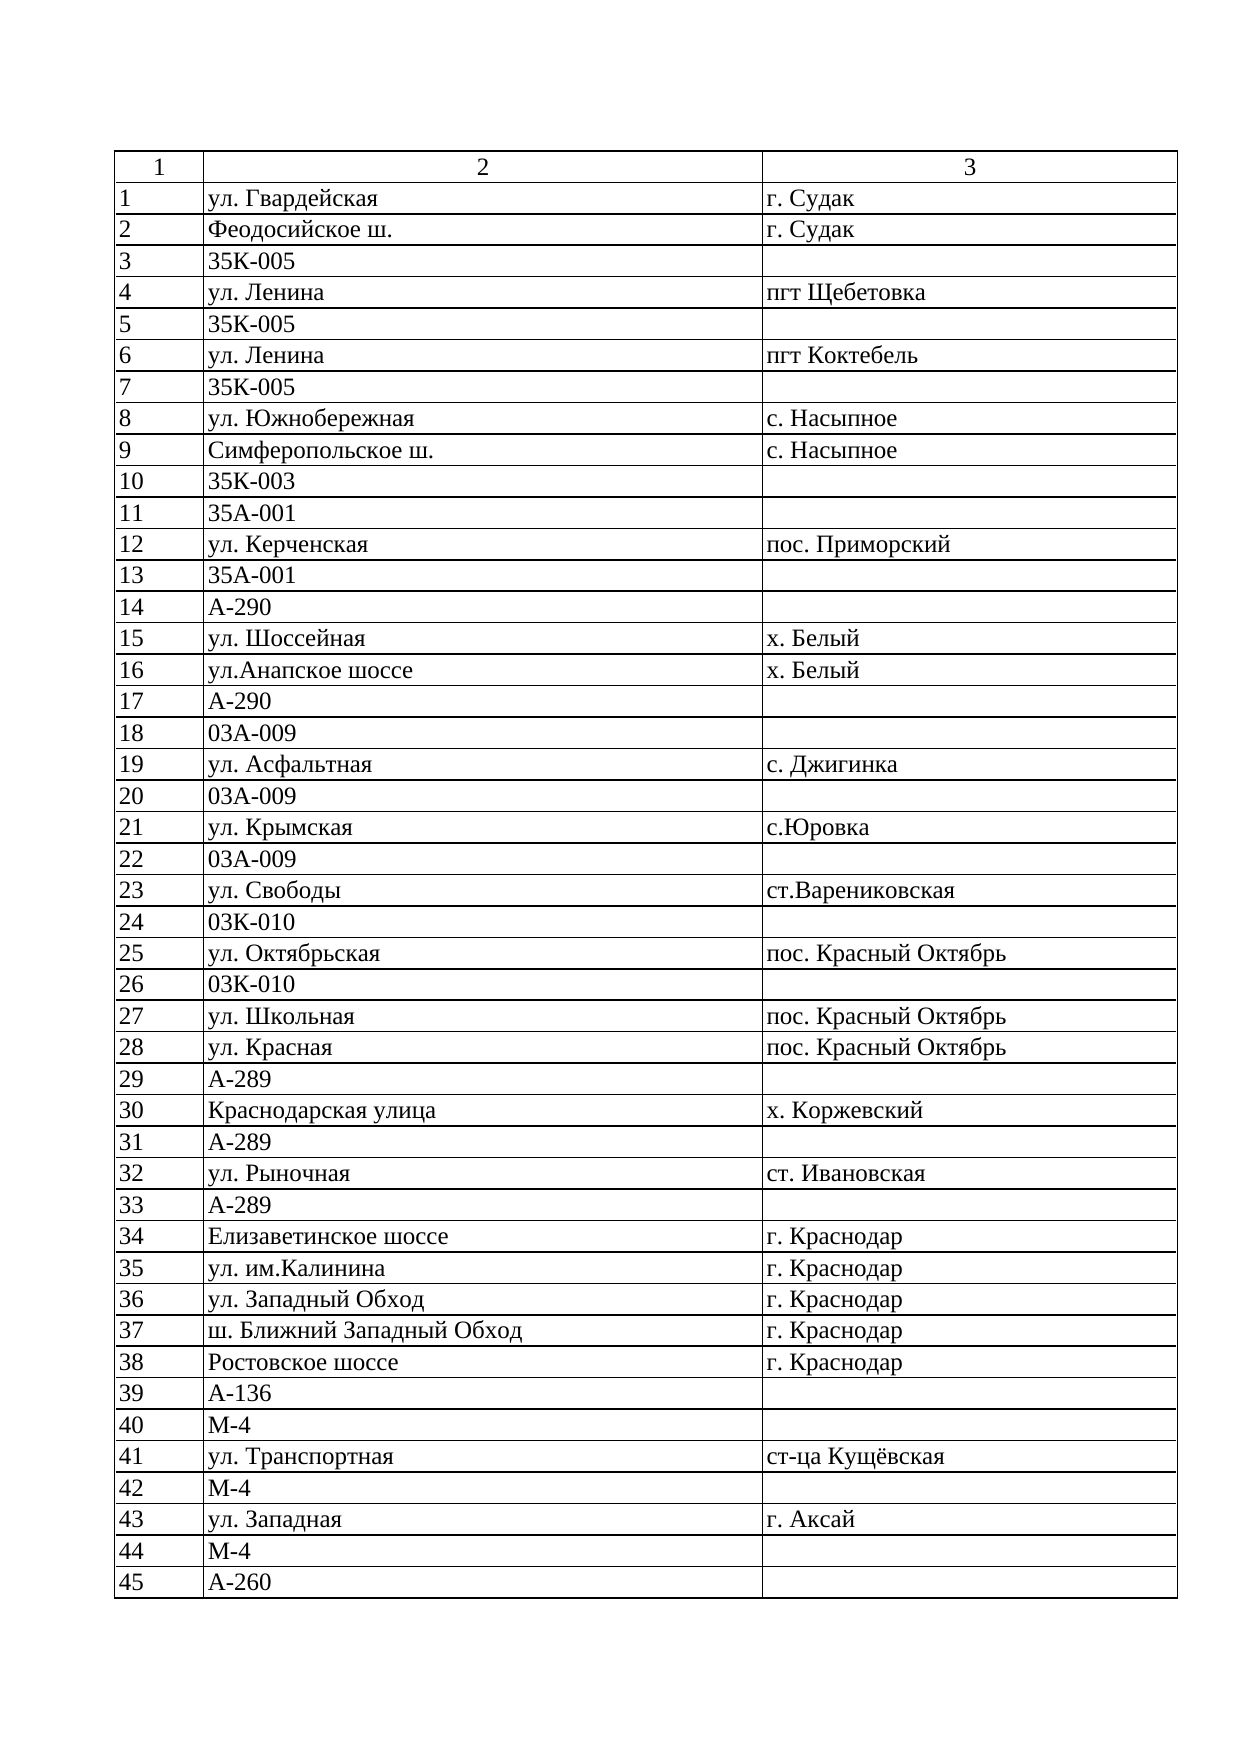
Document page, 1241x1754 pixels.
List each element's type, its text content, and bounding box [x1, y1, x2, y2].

table_cell пос. Приморский [763, 528, 1177, 559]
table_cell г. Краснодар [763, 1283, 1177, 1314]
table_cell [763, 307, 1177, 339]
table_cell 41 [115, 1441, 203, 1471]
table_cell 25 [115, 938, 203, 968]
table_cell [763, 1408, 1177, 1440]
table_cell А-289 [204, 1127, 762, 1157]
table_cell 03А-009 [204, 844, 762, 873]
table_cell Елизаветинское шоссе [204, 1221, 762, 1251]
table_cell 45 [115, 1567, 203, 1597]
table_cell 24 [115, 906, 203, 936]
table_cell ул. Ленина [204, 340, 762, 370]
table_cell 4 [115, 277, 203, 307]
table_cell пос. Красный Октябрь [763, 1031, 1177, 1062]
table_cell ст.Варениковская [763, 874, 1177, 905]
table_cell [763, 1471, 1177, 1503]
table_cell А-290 [204, 592, 762, 622]
table_cell [763, 559, 1177, 590]
table_cell г. Краснодар [763, 1345, 1177, 1377]
table_cell 28 [115, 1032, 203, 1062]
table_cell ул.Анапское шоссе [204, 655, 762, 685]
table_cell ст. Ивановская [763, 1157, 1177, 1188]
table_cell А-289 [204, 1190, 762, 1219]
table_cell 36 [115, 1284, 203, 1314]
table_cell 34 [115, 1221, 203, 1251]
table_cell 39 [115, 1378, 203, 1408]
table_cell ул. Транспортная [204, 1441, 762, 1471]
table_cell 21 [115, 812, 203, 842]
table_cell [763, 716, 1177, 748]
table_cell 42 [115, 1472, 203, 1503]
table_cell ул. Ленина [204, 277, 762, 307]
table_cell 43 [115, 1504, 203, 1534]
table_cell 35К-003 [204, 466, 762, 496]
table_cell Краснодарская улица [204, 1095, 762, 1125]
table_cell А-260 [204, 1567, 762, 1597]
table_cell 2 [204, 152, 762, 181]
table_cell г. Аксай [763, 1503, 1177, 1534]
table_cell [763, 496, 1177, 527]
table_cell пос. Красный Октябрь [763, 999, 1177, 1031]
table_cell 23 [115, 875, 203, 905]
table_cell 27 [115, 1000, 203, 1031]
table_cell 2 [115, 214, 203, 244]
table_cell 20 [115, 780, 203, 811]
table_cell 3 [763, 152, 1177, 181]
table_cell пгт Коктебель [763, 339, 1177, 370]
table_cell 1 [115, 152, 203, 181]
table_cell А-289 [204, 1064, 762, 1094]
table_cell с.Юровка [763, 811, 1177, 842]
table_cell 03К-010 [204, 970, 762, 999]
table_cell 30 [115, 1095, 203, 1125]
table_cell 35А-001 [204, 498, 762, 527]
table_cell 17 [115, 686, 203, 716]
table_cell ул. Западная [204, 1504, 762, 1534]
table_cell 35А-001 [204, 561, 762, 590]
table_cell [763, 1566, 1177, 1597]
table_cell ст-ца Кущёвская [763, 1440, 1177, 1471]
table_cell М-4 [204, 1410, 762, 1440]
table_cell 40 [115, 1409, 203, 1440]
table_cell [763, 1125, 1177, 1157]
table_cell 13 [115, 560, 203, 590]
table_cell 16 [115, 654, 203, 685]
table_cell с. Насыпное [763, 433, 1177, 464]
table_cell ул. Красная [204, 1032, 762, 1062]
table_cell ул. Гвардейская [204, 183, 762, 213]
table_cell 14 [115, 591, 203, 622]
table_cell 22 [115, 843, 203, 873]
table_cell [763, 1534, 1177, 1566]
table_cell ул. Октябрьская [204, 938, 762, 968]
table_cell 38 [115, 1346, 203, 1377]
table_cell 03К-010 [204, 907, 762, 936]
table_cell Феодосийское ш. [204, 215, 762, 244]
table_cell 9 [115, 434, 203, 464]
table_cell г. Судак [763, 181, 1177, 213]
table_cell 35К-005 [204, 372, 762, 402]
table_cell 35 [115, 1252, 203, 1282]
table_cell ул. Свободы [204, 875, 762, 905]
table_cell [763, 370, 1177, 402]
table_cell 29 [115, 1063, 203, 1094]
table_cell г. Краснодар [763, 1314, 1177, 1345]
table_cell 15 [115, 623, 203, 653]
table_cell 03А-009 [204, 718, 762, 748]
table_cell ул. Западный Обход [204, 1284, 762, 1314]
table_cell ул. Крымская [204, 812, 762, 842]
table_cell ул. Асфальтная [204, 749, 762, 779]
table_cell [763, 1377, 1177, 1408]
table_cell 7 [115, 371, 203, 402]
table_cell ул. Южнобережная [204, 403, 762, 433]
table_cell г. Судак [763, 213, 1177, 244]
table_cell 10 [115, 466, 203, 496]
table_cell ул. Шоссейная [204, 623, 762, 653]
table_cell [763, 842, 1177, 873]
table_cell 31 [115, 1126, 203, 1157]
table_cell 32 [115, 1158, 203, 1188]
table_cell [763, 685, 1177, 716]
table_cell [763, 905, 1177, 936]
table_cell ш. Ближний Западный Обход [204, 1316, 762, 1345]
table_cell М-4 [204, 1536, 762, 1566]
table_cell 26 [115, 969, 203, 999]
table_cell ул. Рыночная [204, 1158, 762, 1188]
table_cell ул. Школьная [204, 1001, 762, 1031]
table_cell пгт Щебетовка [763, 276, 1177, 307]
table_cell [763, 1062, 1177, 1094]
table_cell [763, 1188, 1177, 1219]
table_cell 6 [115, 340, 203, 370]
table_cell с. Джигинка [763, 748, 1177, 779]
table_cell 19 [115, 749, 203, 779]
table_cell 1 [115, 183, 203, 213]
table_cell пос. Красный Октябрь [763, 936, 1177, 968]
table_cell 35К-005 [204, 246, 762, 276]
table_cell 44 [115, 1535, 203, 1566]
table_cell [763, 590, 1177, 622]
table_cell 37 [115, 1315, 203, 1345]
table_cell Ростовское шоссе [204, 1347, 762, 1377]
table_cell 5 [115, 308, 203, 339]
table_cell ул. Керченская [204, 529, 762, 559]
table_cell Симферопольское ш. [204, 435, 762, 464]
table_cell 33 [115, 1189, 203, 1219]
table_cell 03А-009 [204, 781, 762, 811]
table_cell А-136 [204, 1378, 762, 1408]
table_cell 3 [115, 245, 203, 276]
table_cell 11 [115, 497, 203, 527]
table_cell 8 [115, 403, 203, 433]
table_cell [763, 244, 1177, 276]
table_cell [763, 465, 1177, 496]
table_cell 18 [115, 717, 203, 748]
table_cell х. Белый [763, 622, 1177, 653]
table_cell [763, 779, 1177, 811]
table_cell 12 [115, 529, 203, 559]
table_cell г. Краснодар [763, 1251, 1177, 1282]
table_cell г. Краснодар [763, 1220, 1177, 1251]
table_cell А-290 [204, 686, 762, 716]
table_cell х. Коржевский [763, 1094, 1177, 1125]
table_cell х. Белый [763, 653, 1177, 685]
table_cell ул. им.Калинина [204, 1253, 762, 1282]
table_cell с. Насыпное [763, 402, 1177, 433]
table_cell [763, 968, 1177, 999]
table_cell М-4 [204, 1473, 762, 1503]
table_cell 35К-005 [204, 309, 762, 339]
